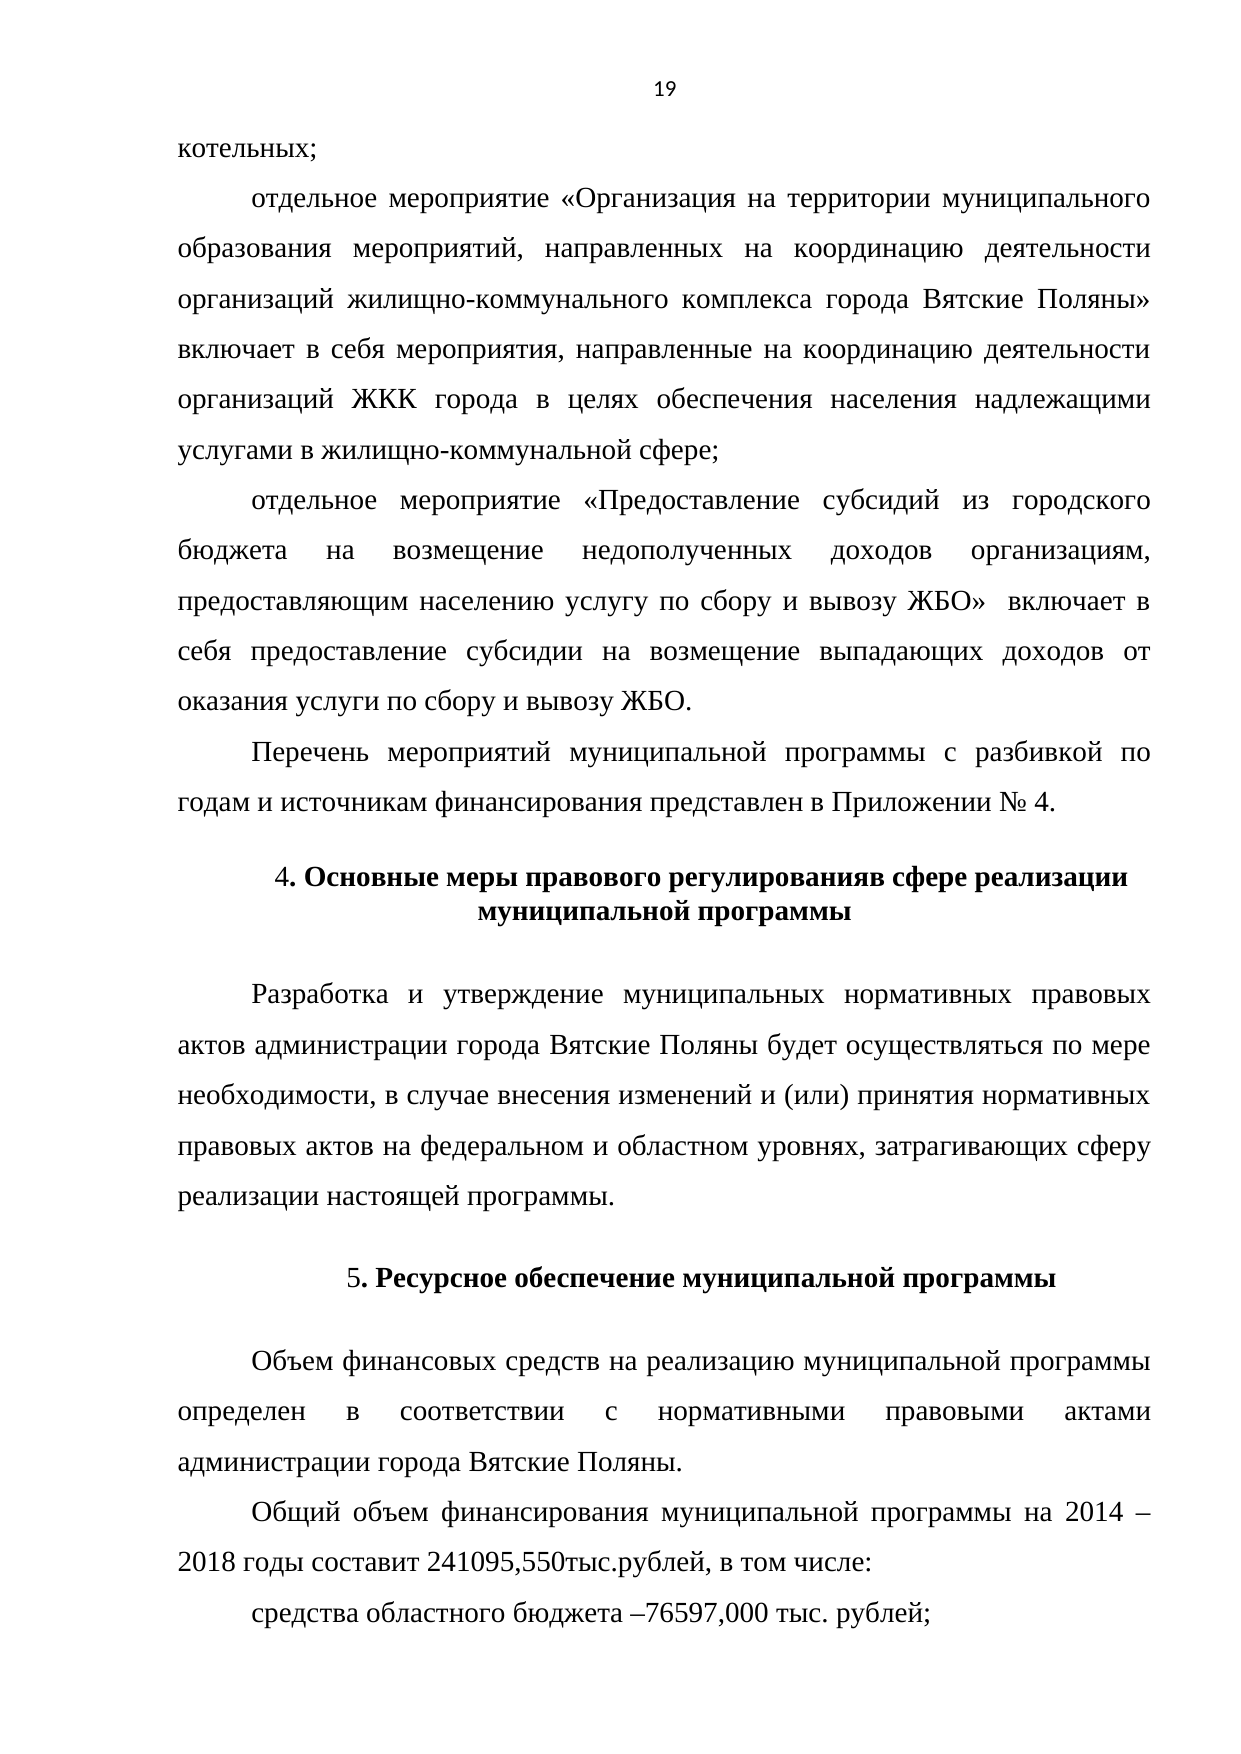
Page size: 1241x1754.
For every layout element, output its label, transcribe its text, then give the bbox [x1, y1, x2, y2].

text Общий объем финансирования муниципальной программы на 2014 – 2018 годы составит 241095,550тыс.рублей, в том числе: [177, 1494, 1152, 1578]
text отдельное мероприятие «Предоставление субсидий из городского бюджета на возмещение недополученных доходов организациям, предоставляющим населению услугу по сбору и вывозу ЖБО» включает в себя предоставление субсидии на возмещение выпадающих доходов от оказания услуги по сбору и вывозу ЖБО. [177, 482, 1152, 717]
text 5. Ресурсное обеспечение муниципальной программы [177, 1261, 1152, 1294]
text 4. Основные меры правового регулированияв сфере реализации муниципальной программы [177, 859, 1152, 926]
text Объем финансовых средств на реализацию муниципальной программы определен в соответствии с нормативными правовыми актами администрации города Вятские Поляны. [177, 1343, 1152, 1477]
text Разработка и утверждение муниципальных нормативных правовых актов администрации города Вятские Поляны будет осуществляться по мере необходимости, в случае внесения изменений и (или) принятия нормативных правовых актов на федеральном и областном уровнях, затрагивающих сферу реализации настоящей программы. [177, 977, 1152, 1211]
text Перечень мероприятий муниципальной программы с разбивкой по годам и источникам финансирования представлен в Приложении № 4. [177, 734, 1152, 817]
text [177, 130, 1152, 163]
text отдельное мероприятие «Организация на территории муниципального образования мероприятий, направленных на координацию деятельности организаций жилищно-коммунального комплекса города Вятские Поляны» включает в себя мероприятия, направленные на координацию деятельности организаций ЖКК города в целях обеспечения населения надлежащими услугами в жилищно-коммунальной сфере; [177, 180, 1152, 465]
text средства областного бюджета –76597,000 тыс. рублей; [177, 1595, 1152, 1628]
